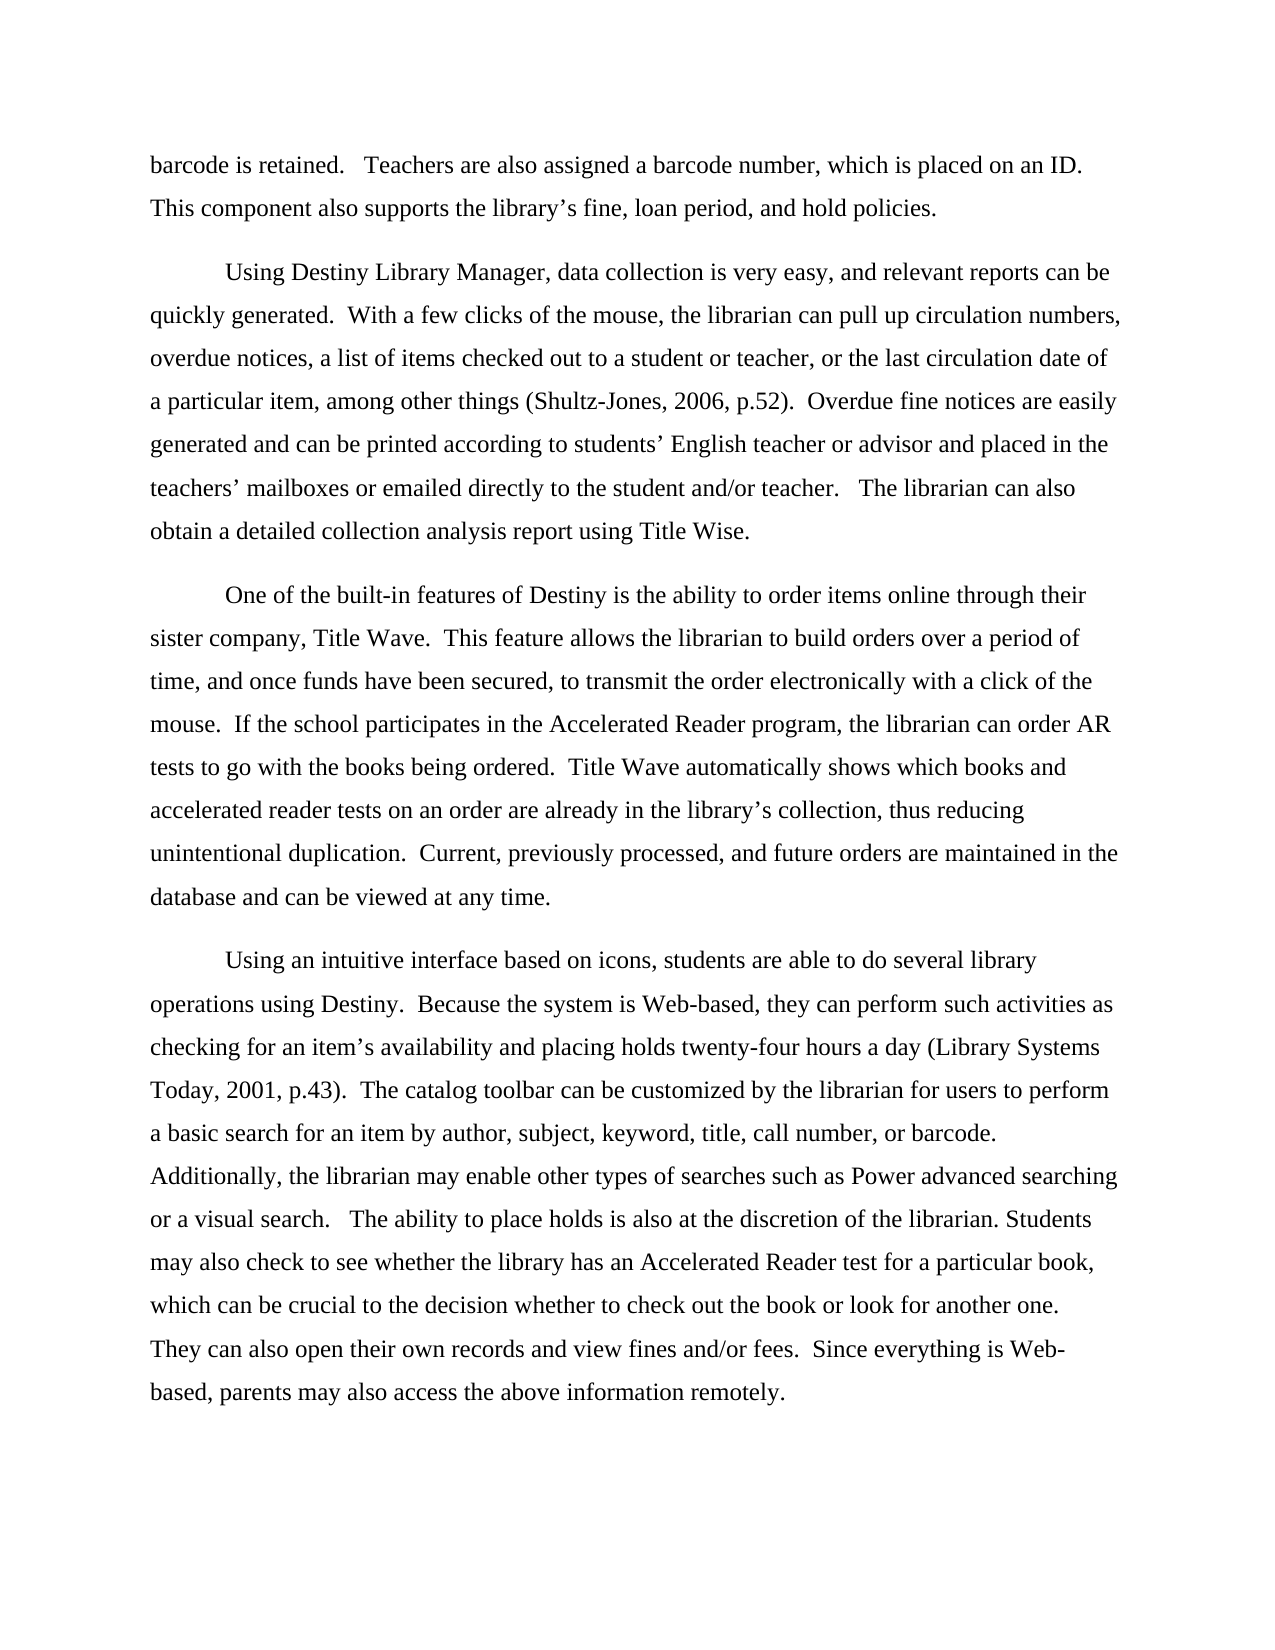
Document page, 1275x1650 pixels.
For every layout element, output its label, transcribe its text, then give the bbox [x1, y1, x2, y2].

text Using Destiny Library Manager, data collection is very easy, and relevant reports can be quickly generated. With a few clicks of the mouse, the librarian can pull up circulation numbers, overdue notices, a list of items checked out to a student or teacher, or the last circulation date of a particular item, among other things (Shultz-Jones, 2006, p.52). Overdue fine notices are easily generated and can be printed according to students’ English teacher or advisor and placed in the teachers’ mailboxes or emailed directly to the student and/or teacher. The librarian can also obtain a detailed collection analysis report using Title Wise. [150, 257, 1125, 544]
text Using an intuitive interface based on icons, students are able to do several library operations using Destiny. Because the system is Web-based, they can perform such activities as checking for an item’s availability and placing holds twenty-four hours a day (Library Systems Today, 2001, p.43). The catalog toolbar can be customized by the librarian for users to perform a basic search for an item by author, subject, keyword, title, call number, or barcode. Additionally, the librarian may enable other types of searches such as Power advanced searching or a visual search. The ability to place holds is also at the discretion of the librarian. Students may also check to see whether the library has an Accelerated Reader test for a particular book, which can be crucial to the decision whether to check out the book or look for another one. They can also open their own records and view fines and/or fees. Since everything is Web-based, parents may also access the above information remotely. [150, 946, 1125, 1406]
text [150, 150, 1125, 222]
text One of the built-in features of Destiny is the ability to order items online through their sister company, Title Wave. This feature allows the librarian to build orders over a period of time, and once funds have been secured, to transmit the order electronically with a click of the mouse. If the school participates in the Accelerated Reader program, the librarian can order AR tests to go with the books being ordered. Title Wave automatically shows which books and accelerated reader tests on an order are already in the library’s collection, thus reducing unintentional duplication. Current, previously processed, and future orders are maintained in the database and can be viewed at any time. [150, 580, 1125, 910]
